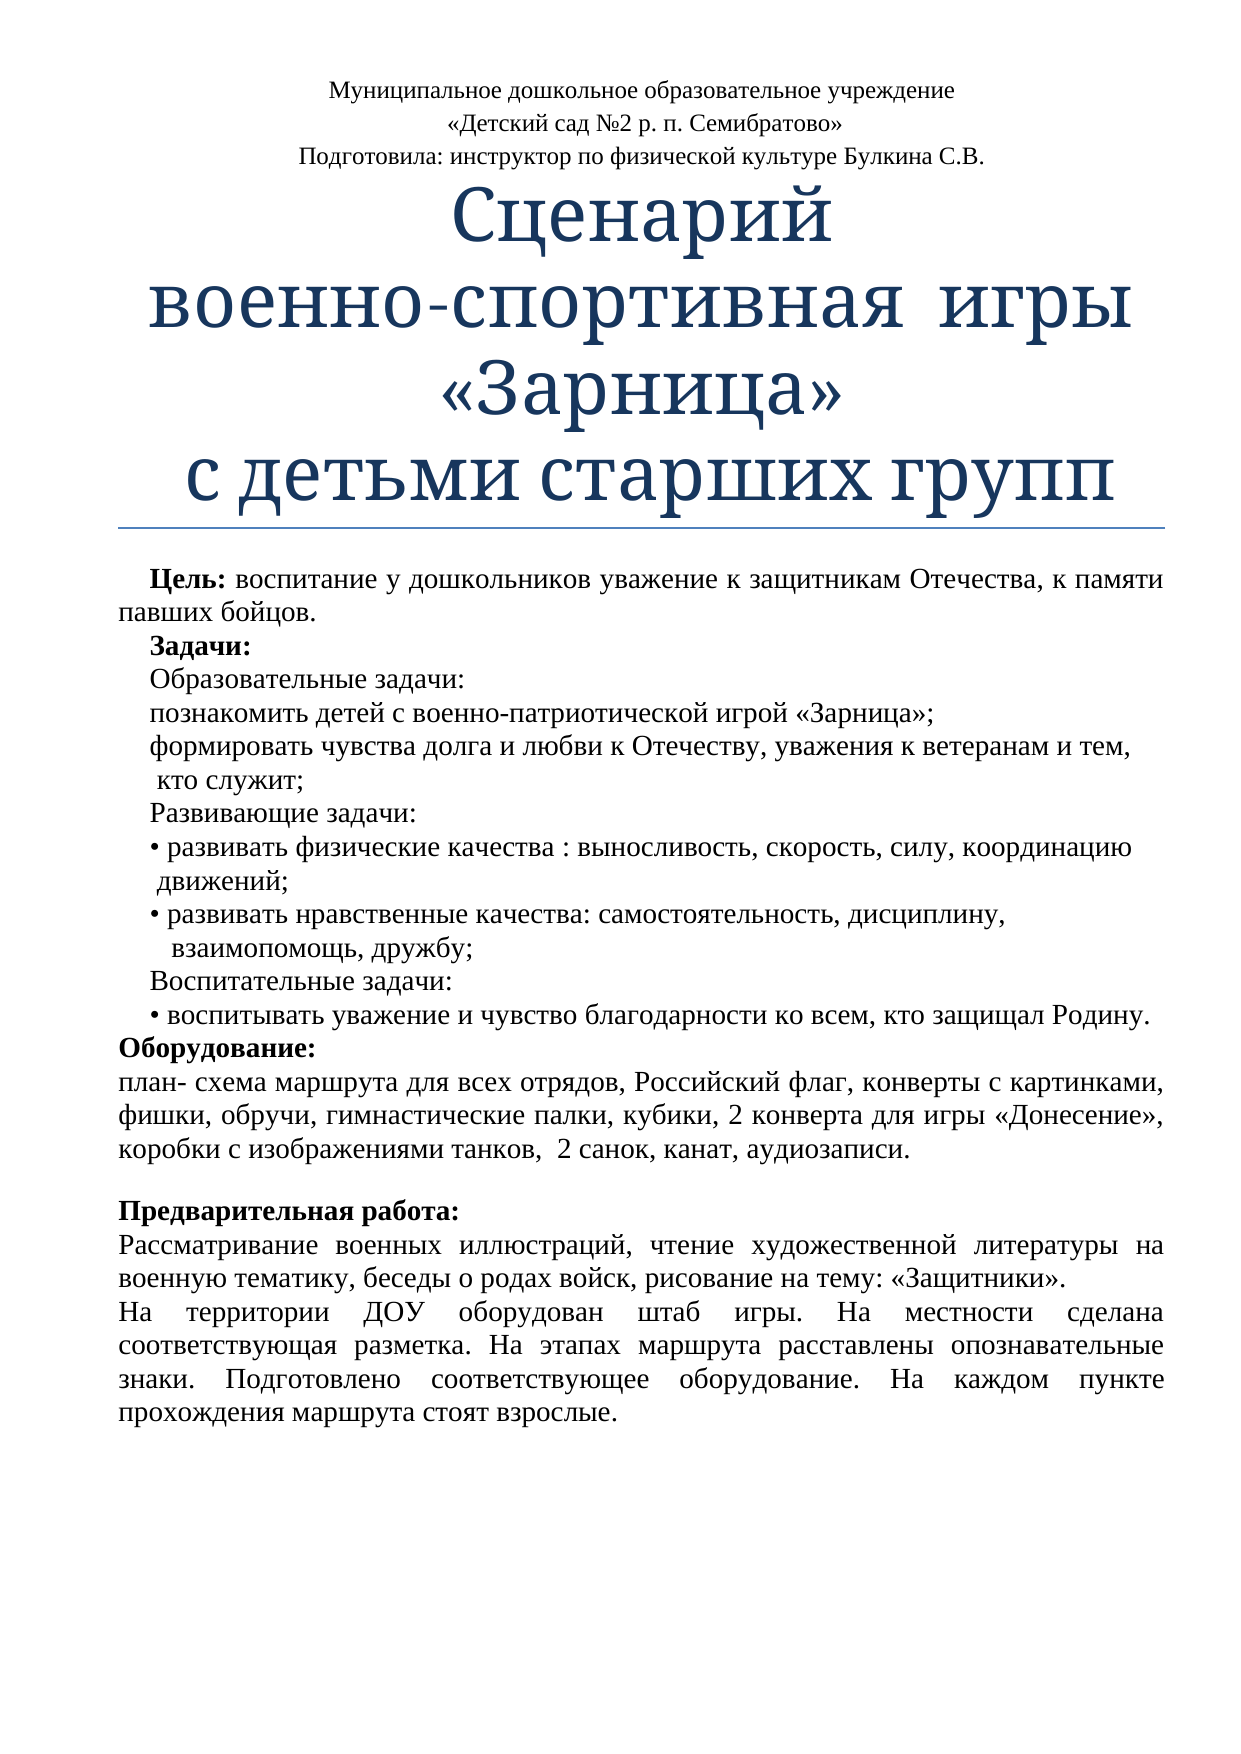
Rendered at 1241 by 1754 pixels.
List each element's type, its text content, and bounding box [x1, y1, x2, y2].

text движений; [118, 863, 1165, 896]
title военно-спортивная игры «Зарница» [118, 260, 1165, 433]
text Предварительная работа: [118, 1193, 1165, 1227]
text Оборудование: [118, 1030, 1165, 1064]
text Задачи: [118, 628, 1165, 661]
text Рассматривание военных иллюстраций, чтение художественной литературы на военную тематику, беседы о родах войск, рисование на тему: «Защитники». [118, 1227, 1165, 1294]
text план- схема маршрута для всех отрядов, Российский флаг, конверты с картинками, фишки, обручи, гимнастические палки, кубики, 2 конверта для игры «Донесение», коробки с изображениями танков, 2 санок, канат, аудиозаписи. [118, 1064, 1165, 1164]
text познакомить детей с военно-патриотической игрой «Зарница»; [118, 695, 1165, 728]
text • развивать физические качества : выносливость, скорость, силу, координацию [118, 829, 1165, 863]
text Муниципальное дошкольное образовательное учреждение [118, 75, 1165, 104]
text На территории ДОУ оборудован штаб игры. На местности сделана соответствующая разметка. На этапах маршрута расставлены опознавательные знаки. Подготовлено соответствующее оборудование. На каждом пункте прохождения маршрута стоят взрослые. [118, 1294, 1165, 1428]
text Цель: воспитание у дошкольников уважение к защитникам Отечества, к памяти павших бойцов. [118, 561, 1165, 628]
text Подготовила: инструктор по физической культуре Булкина С.В. [118, 141, 1165, 170]
title Сценарий [118, 174, 1165, 260]
text Развивающие задачи: [118, 796, 1165, 829]
text Образовательные задачи: [118, 661, 1165, 695]
text «Детский сад №2 р. п. Семибратово» [118, 108, 1165, 137]
text • развивать нравственные качества: самостоятельность, дисциплину, [118, 896, 1165, 930]
title с детьми старших групп [118, 433, 1165, 527]
text взаимопомощь, дружбу; [118, 930, 1165, 963]
text • воспитывать уважение и чувство благодарности ко всем, кто защищал Родину. [118, 997, 1165, 1030]
text Воспитательные задачи: [118, 963, 1165, 997]
text формировать чувства долга и любви к Отечеству, уважения к ветеранам и тем, [118, 728, 1165, 762]
text кто служит; [118, 762, 1165, 796]
